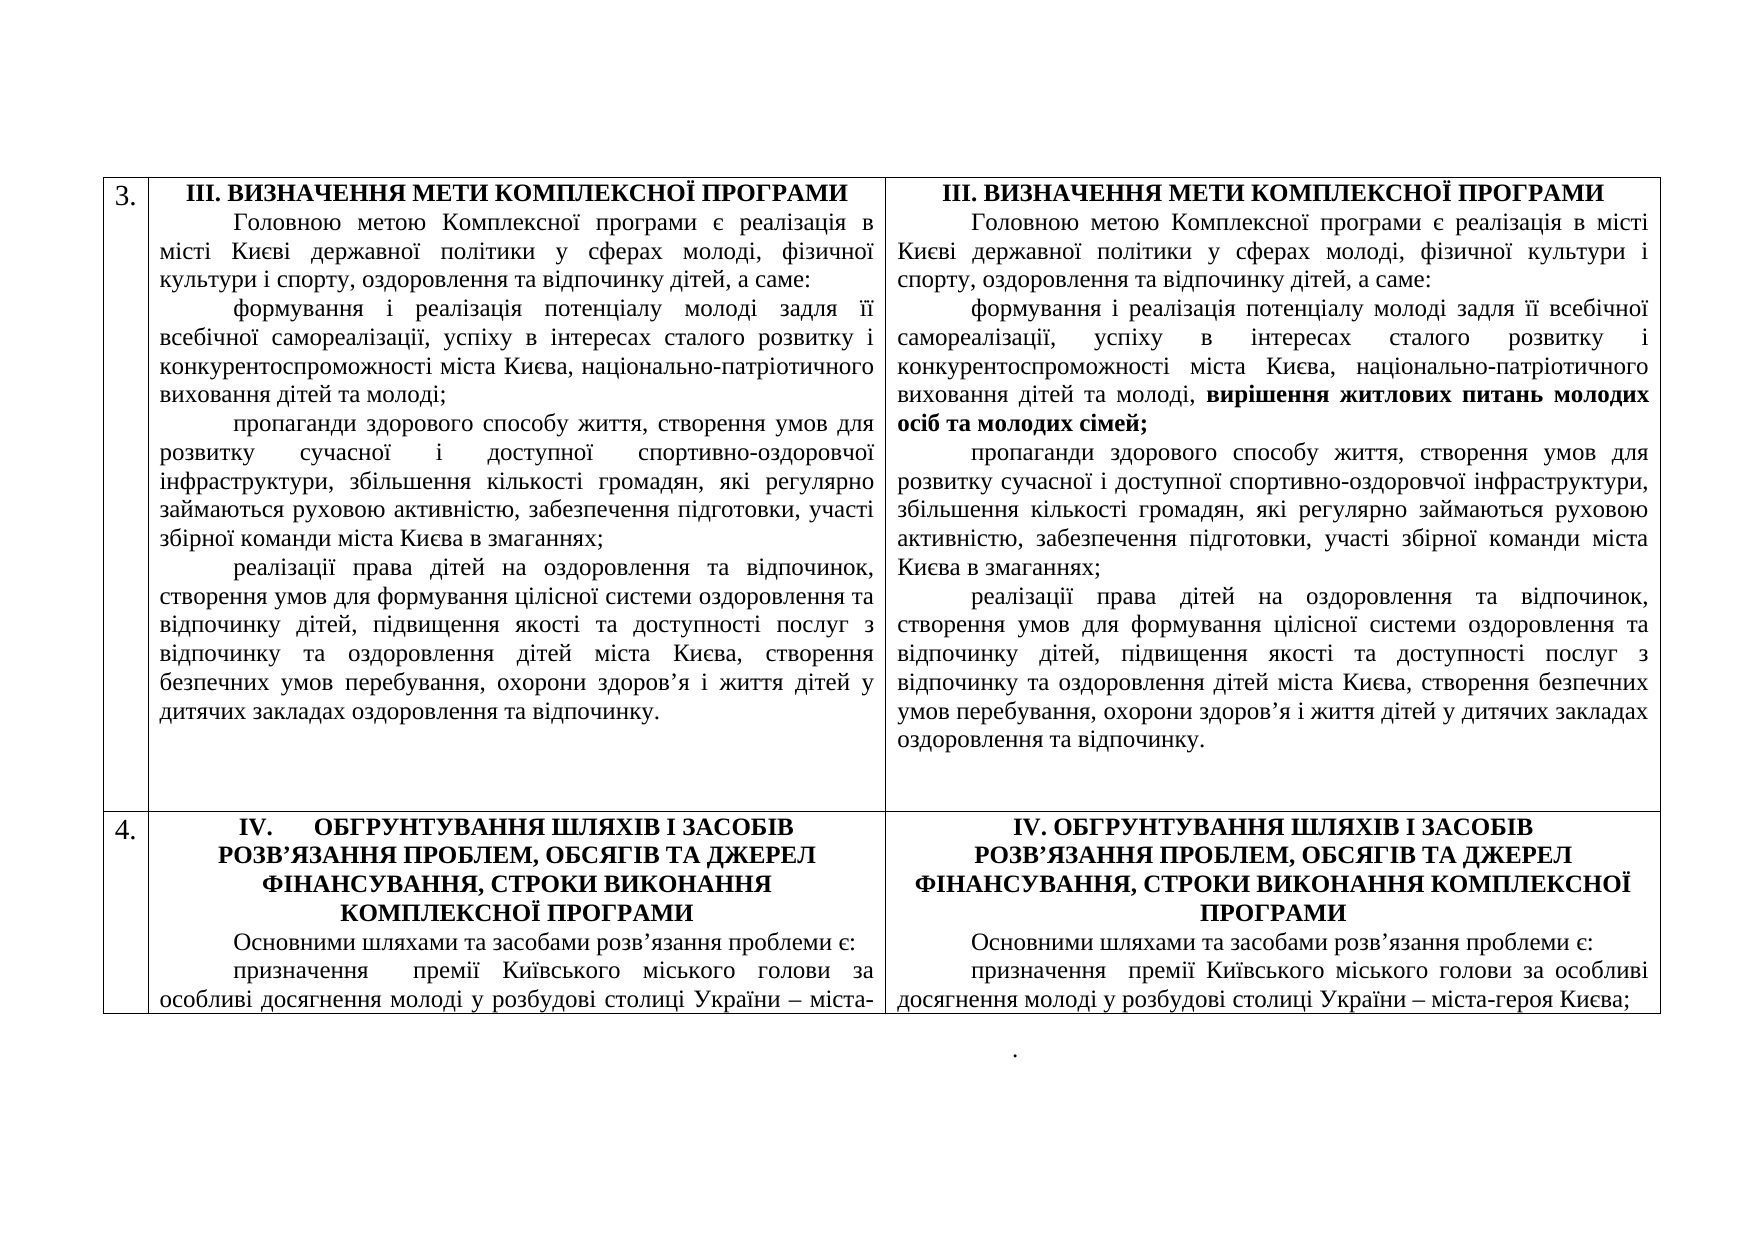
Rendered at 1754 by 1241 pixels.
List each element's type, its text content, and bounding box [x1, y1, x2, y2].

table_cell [886, 812, 1660, 1013]
table_cell 4. [104, 812, 148, 1013]
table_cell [149, 812, 885, 1013]
table_cell ІІІ. ВИЗНАЧЕННЯ МЕТИ КОМПЛЕКСНОЇ ПРОГРАМИ Головною метою Комплексної програми є реалізація в місті Києві державної політики у сферах молоді, фізичної культури і спорту, оздоровлення та відпочинку дітей, а саме: формування і реалізація потенціалу молоді задля її всебічної самореалізації, успіху в інтересах сталого розвитку і конкурентоспроможності міста Києва, національно-патріотичного виховання дітей та молоді; пропаганди здорового способу життя, створення умов для розвитку сучасної і доступної спортивно-оздоровчої інфраструктури, збільшення кількості громадян, які регулярно займаються руховою активністю, забезпечення підготовки, участі збірної команди міста Києва в змаганнях; реалізації права дітей на оздоровлення та відпочинок, створення умов для формування цілісної системи оздоровлення та відпочинку дітей, підвищення якості та доступності послуг з відпочинку та оздоровлення дітей міста Києва, створення безпечних умов перебування, охорони здоров’я і життя дітей у дитячих закладах оздоровлення та відпочинку. [149, 178, 885, 811]
table_cell ІІІ. ВИЗНАЧЕННЯ МЕТИ КОМПЛЕКСНОЇ ПРОГРАМИ Головною метою Комплексної програми є реалізація в місті Києві державної політики у сферах молоді, фізичної культури і спорту, оздоровлення та відпочинку дітей, а саме: формування і реалізація потенціалу молоді задля її всебічної самореалізації, успіху в інтересах сталого розвитку і конкурентоспроможності міста Києва, національно-патріотичного виховання дітей та молоді, вирішення житлових питань молодих осіб та молодих сімей; пропаганди здорового способу життя, створення умов для розвитку сучасної і доступної спортивно-оздоровчої інфраструктури, збільшення кількості громадян, які регулярно займаються руховою активністю, забезпечення підготовки, участі збірної команди міста Києва в змаганнях; реалізації права дітей на оздоровлення та відпочинок, створення умов для формування цілісної системи оздоровлення та відпочинку дітей, підвищення якості та доступності послуг з відпочинку та оздоровлення дітей міста Києва, створення безпечних умов перебування, охорони здоров’я і життя дітей у дитячих закладах оздоровлення та відпочинку. [886, 178, 1660, 811]
table_cell 3. [104, 178, 148, 811]
